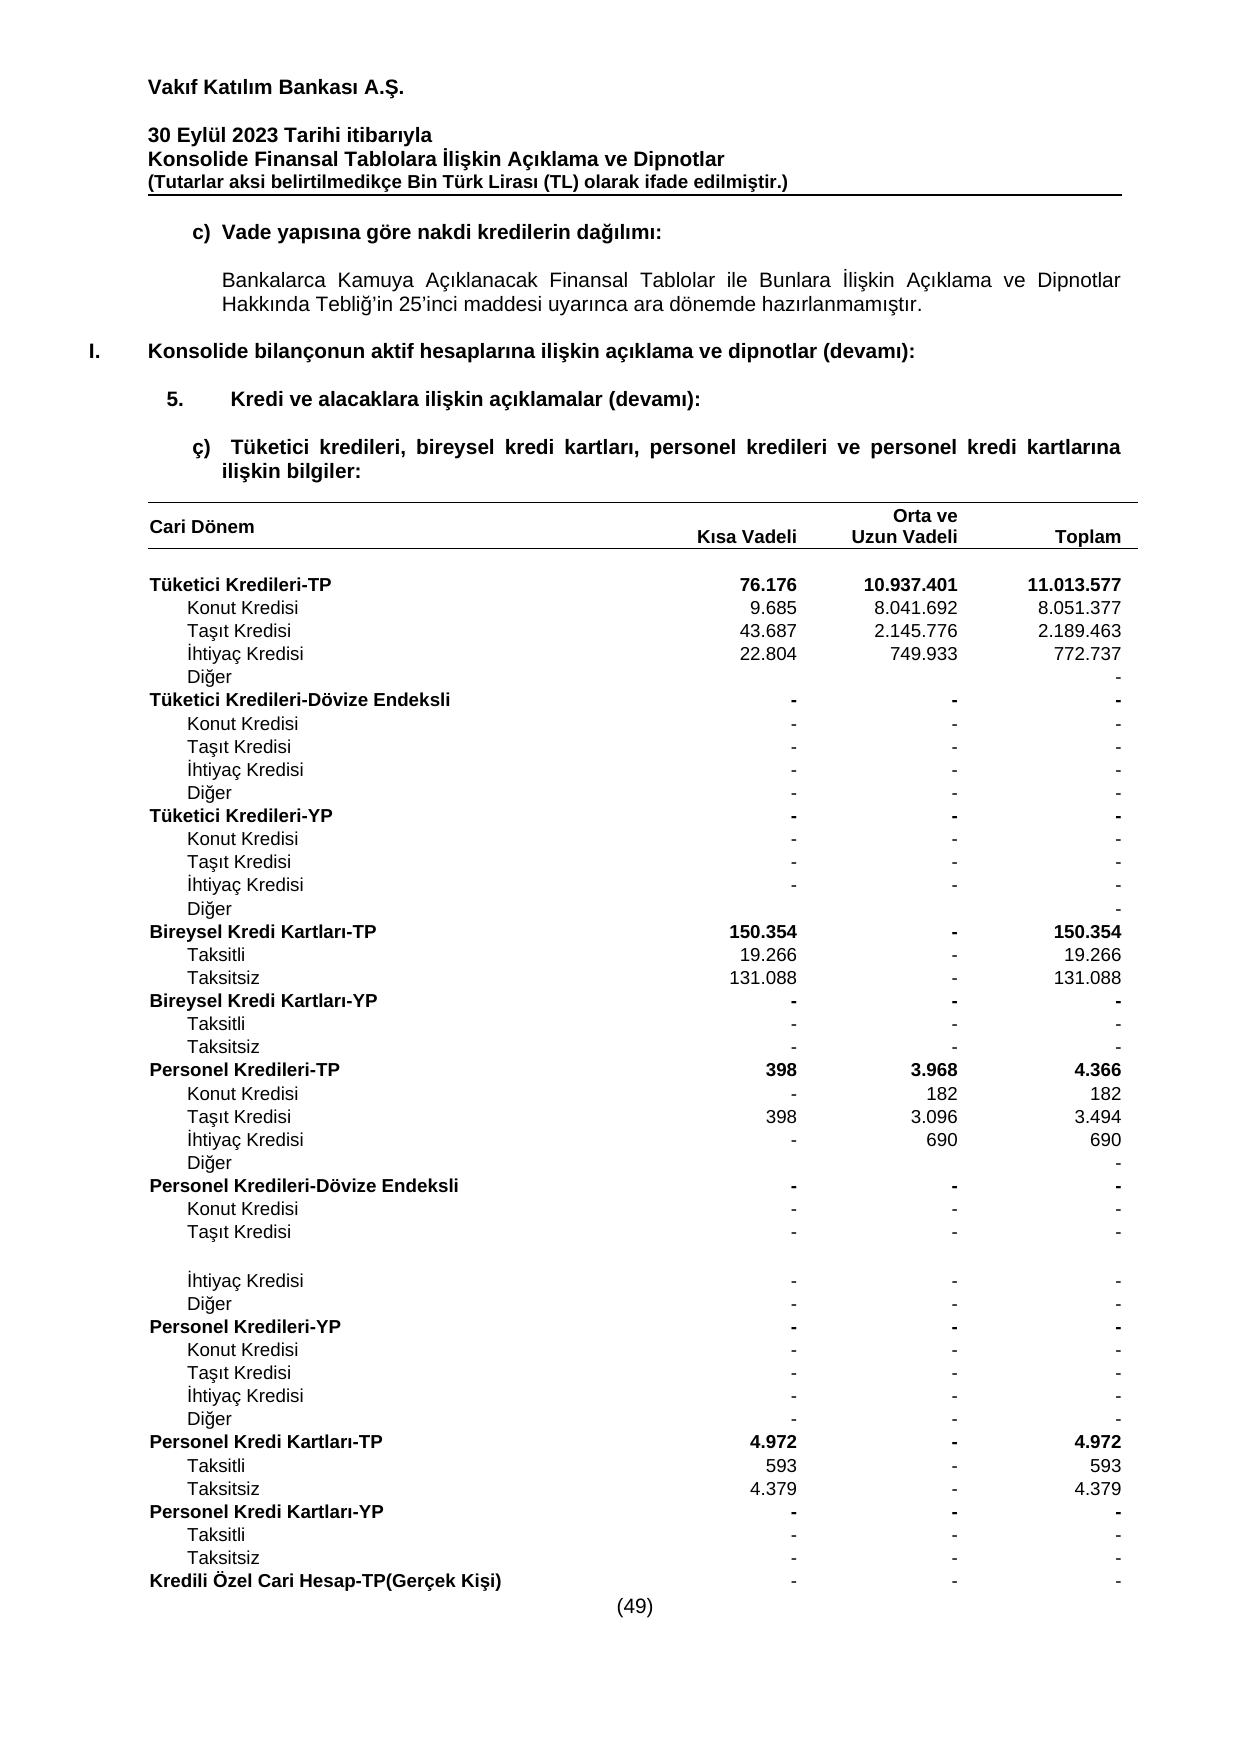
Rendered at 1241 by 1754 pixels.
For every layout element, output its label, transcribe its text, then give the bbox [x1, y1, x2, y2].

list Kredi ve alacaklara ilişkin açıklamalar (devamı): [166, 387, 1122, 411]
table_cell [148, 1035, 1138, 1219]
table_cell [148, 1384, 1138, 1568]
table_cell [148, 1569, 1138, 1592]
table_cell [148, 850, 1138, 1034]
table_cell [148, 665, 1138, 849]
text ç) Tüketici kredileri, bireysel kredi kartları, personel kredileri ve personel kredi kartlarına ilişkin bilgiler: [192, 435, 1122, 483]
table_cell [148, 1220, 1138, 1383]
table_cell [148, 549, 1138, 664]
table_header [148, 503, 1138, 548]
text I. Konsolide bilançonun aktif hesaplarına ilişkin açıklama ve dipnotlar (devamı): [89, 339, 1122, 363]
list Vade yapısına göre nakdi kredilerin dağılımı: [192, 219, 1122, 243]
text Bankalarca Kamuya Açıklanacak Finansal Tablolar ile Bunlara İlişkin Açıklama ve Dipnotlar Hakkında Tebliğ’in 25’inci maddesi uyarınca ara dönemde hazırlanmamıştır. [222, 267, 1122, 315]
